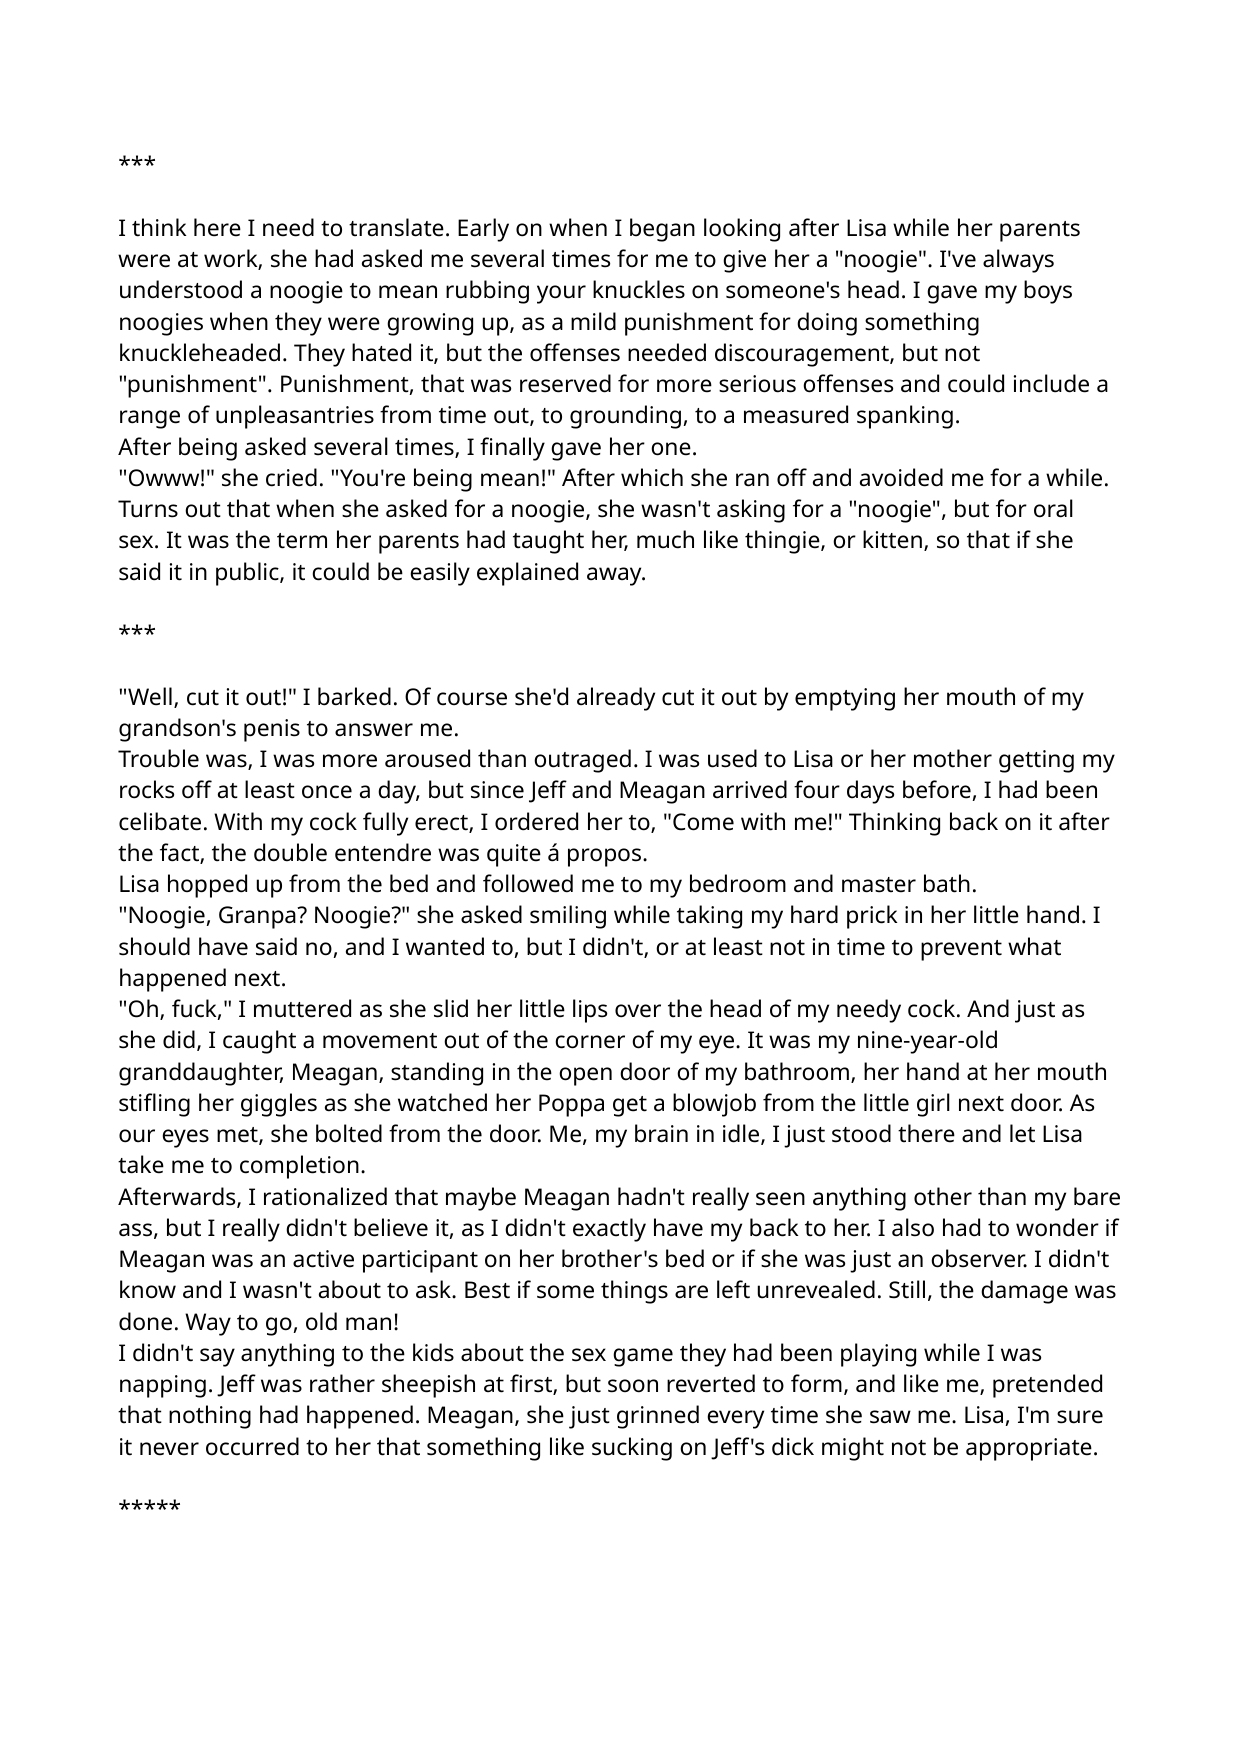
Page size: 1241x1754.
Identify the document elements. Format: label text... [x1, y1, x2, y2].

text Afterwards, I rationalized that maybe Meagan hadn't really seen anything other than my bare ass, but I really didn't believe it, as I didn't exactly have my back to her. I also had to wonder if Meagan was an active participant on her brother's bed or if she was just an observer. I didn't know and I wasn't about to ask. Best if some things are left unrevealed. Still, the damage was done. Way to go, old man! [118, 1181, 1122, 1337]
text *** [118, 149, 1122, 181]
text ***** [118, 1493, 1122, 1524]
text Turns out that when she asked for a noogie, she wasn't asking for a "noogie", but for oral sex. It was the term her parents had taught her, much like thingie, or kitten, so that if she said it in public, it could be easily explained away. [118, 493, 1122, 587]
text "Noogie, Granpa? Noogie?" she asked smiling while taking my hard prick in her little hand. I should have said no, and I wanted to, but I didn't, or at least not in time to prevent what happened next. [118, 899, 1122, 993]
text I didn't say anything to the kids about the sex game they had been playing while I was napping. Jeff was rather sheepish at first, but soon reverted to form, and like me, pretended that nothing had happened. Meagan, she just grinned every time she saw me. Lisa, I'm sure it never occurred to her that something like sucking on Jeff's dick might not be appropriate. [118, 1337, 1122, 1462]
text *** [118, 618, 1122, 649]
text "Owww!" she cried. "You're being mean!" After which she ran off and avoided me for a while. [118, 462, 1122, 493]
text "Well, cut it out!" I barked. Of course she'd already cut it out by emptying her mouth of my grandson's penis to answer me. [118, 681, 1122, 743]
text I think here I need to translate. Early on when I began looking after Lisa while her parents were at work, she had asked me several times for me to give her a "noogie". I've always understood a noogie to mean rubbing your knuckles on someone's head. I gave my boys noogies when they were growing up, as a mild punishment for doing something knuckleheaded. They hated it, but the offenses needed discouragement, but not "punishment". Punishment, that was reserved for more serious offenses and could include a range of unpleasantries from time out, to grounding, to a measured spanking. [118, 212, 1122, 431]
text "Oh, fuck," I muttered as she slid her little lips over the head of my needy cock. And just as she did, I caught a movement out of the corner of my eye. It was my nine-year-old granddaughter, Meagan, standing in the open door of my bathroom, her hand at her mouth stifling her giggles as she watched her Poppa get a blowjob from the little girl next door. As our eyes met, she bolted from the door. Me, my brain in idle, I just stood there and let Lisa take me to completion. [118, 993, 1122, 1181]
text Trouble was, I was more aroused than outraged. I was used to Lisa or her mother getting my rocks off at least once a day, but since Jeff and Meagan arrived four days before, I had been celibate. With my cock fully erect, I ordered her to, "Come with me!" Thinking back on it after the fact, the double entendre was quite á propos. [118, 743, 1122, 868]
text After being asked several times, I finally gave her one. [118, 431, 1122, 462]
text Lisa hopped up from the bed and followed me to my bedroom and master bath. [118, 868, 1122, 899]
